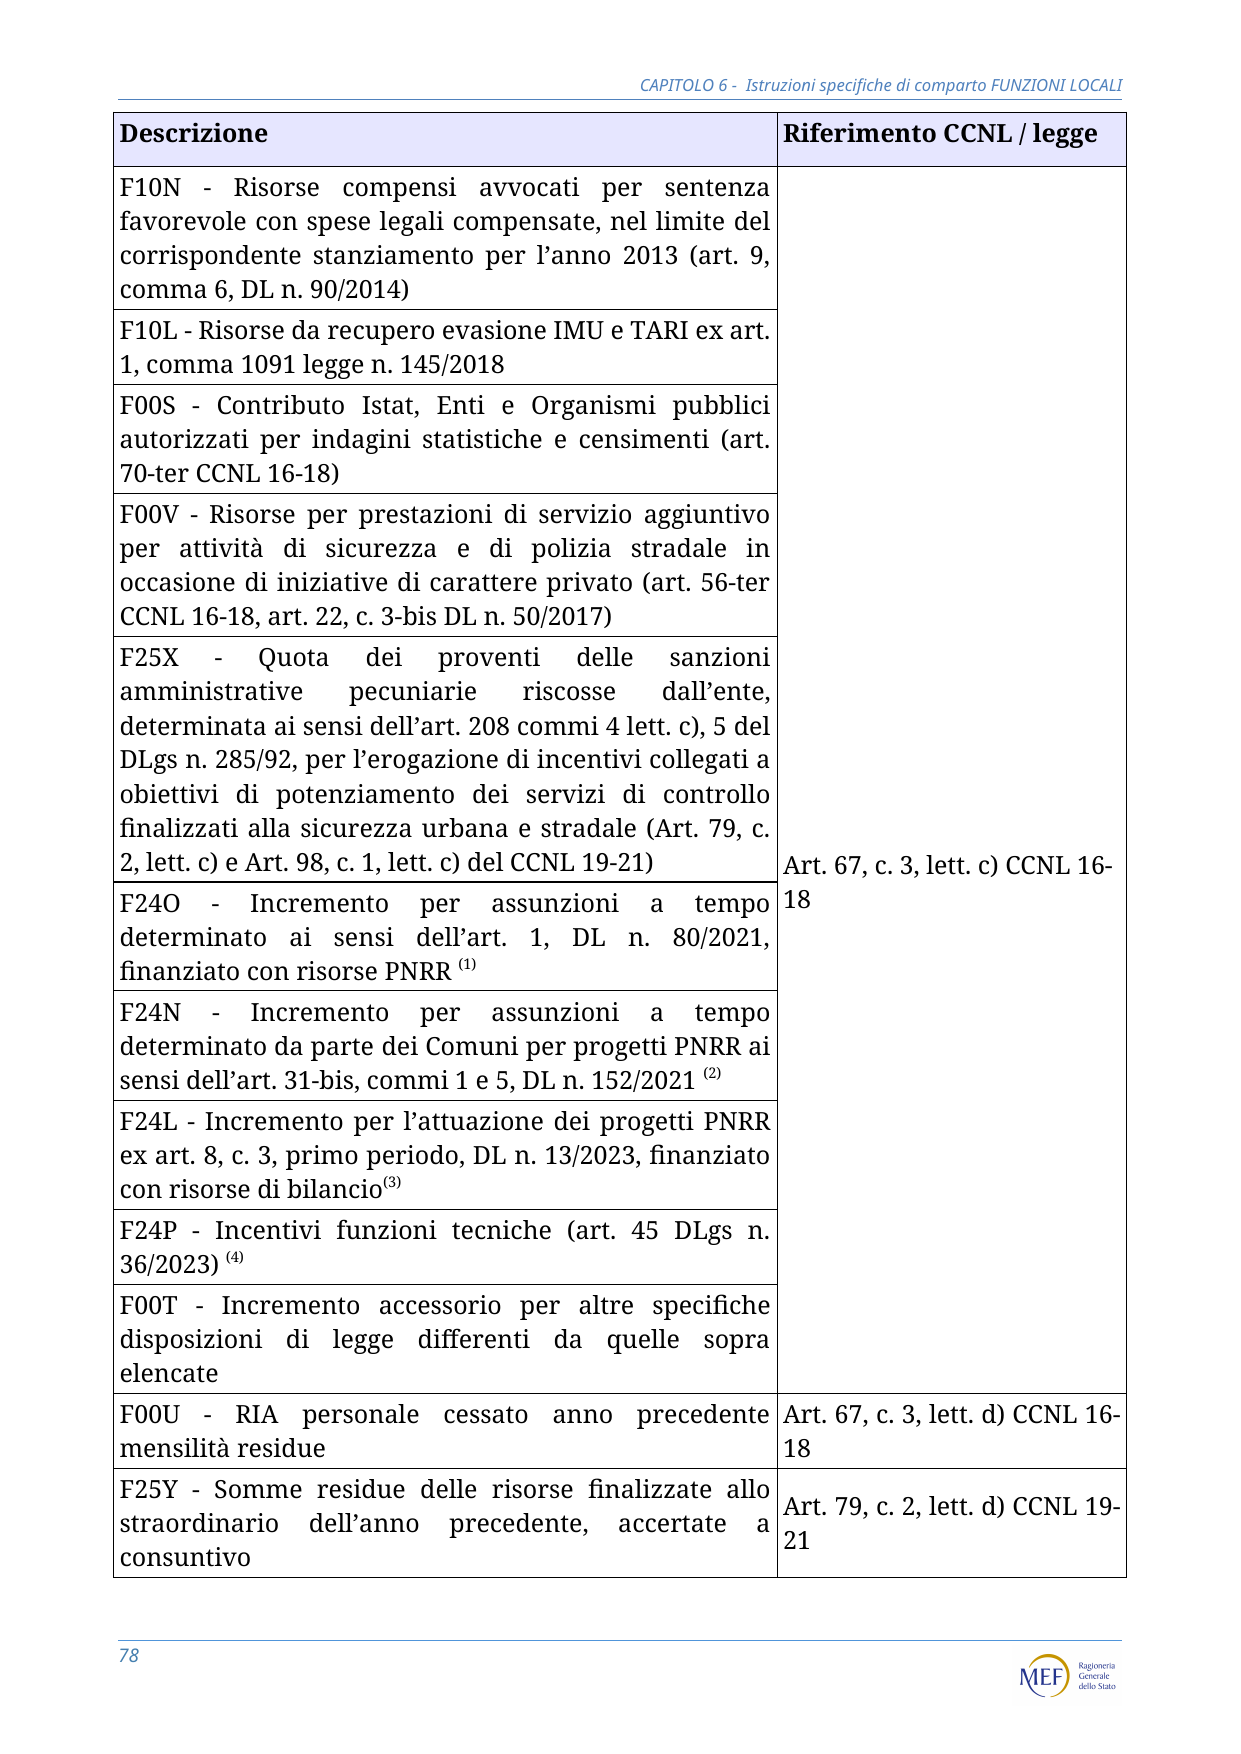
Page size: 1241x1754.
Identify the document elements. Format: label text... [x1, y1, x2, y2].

table_cell F25X - Quota dei proventi delle sanzioni amministrative pecuniarie riscosse dall’ente, determinata ai sensi dell’art. 208 commi 4 lett. c), 5 del DLgs n. 285/92, per l’erogazione di incentivi collegati a obiettivi di potenziamento dei servizi di controllo finalizzati alla sicurezza urbana e stradale (Art. 79, c. 2, lett. c) e Art. 98, c. 1, lett. c) del CCNL 19-21) [114, 637, 777, 881]
table_header Descrizione [114, 113, 777, 166]
table_cell F00V - Risorse per prestazioni di servizio aggiuntivo per attività di sicurezza e di polizia stradale in occasione di iniziative di carattere privato (art. 56-ter CCNL 16-18, art. 22, c. 3-bis DL n. 50/2017) [114, 494, 777, 636]
table_cell F10L - Risorse da recupero evasione IMU e TARI ex art. 1, comma 1091 legge n. 145/2018 [114, 310, 777, 384]
table_cell F24L - Incremento per l’attuazione dei progetti PNRR ex art. 8, c. 3, primo periodo, DL n. 13/2023, finanziato con risorse di bilancio(3) [114, 1101, 777, 1208]
table_cell F25Y - Somme residue delle risorse finalizzate allo straordinario dell’anno precedente, accertate a consuntivo [114, 1469, 777, 1577]
table_cell F00S - Contributo Istat, Enti e Organismi pubblici autorizzati per indagini statistiche e censimenti (art. 70-ter CCNL 16-18) [114, 385, 777, 493]
table_cell Art. 79, c. 2, lett. d) CCNL 19-21 [778, 1469, 1126, 1577]
table_header Riferimento CCNL / legge [778, 113, 1126, 166]
table_cell F00U - RIA personale cessato anno precedente mensilità residue [114, 1394, 777, 1468]
table_cell F24P - Incentivi funzioni tecniche (art. 45 DLgs n. 36/2023) (4) [114, 1210, 777, 1283]
table_cell F00T - Incremento accessorio per altre specifiche disposizioni di legge differenti da quelle sopra elencate [114, 1285, 777, 1393]
table_cell F24O - Incremento per assunzioni a tempo determinato ai sensi dell’art. 1, DL n. 80/2021, finanziato con risorse PNRR (1) [114, 883, 777, 990]
table_cell F24N - Incremento per assunzioni a tempo determinato da parte dei Comuni per progetti PNRR ai sensi dell’art. 31-bis, commi 1 e 5, DL n. 152/2021 (2) [114, 991, 777, 1099]
picture [1011, 1645, 1122, 1706]
table_cell F10N - Risorse compensi avvocati per sentenza favorevole con spese legali compensate, nel limite del corrispondente stanziamento per l’anno 2013 (art. 9, comma 6, DL n. 90/2014) [114, 167, 777, 309]
table_cell Art. 67, c. 3, lett. c) CCNL 16-18 [778, 167, 1126, 1393]
table_cell Art. 67, c. 3, lett. d) CCNL 16-18 [778, 1394, 1126, 1468]
